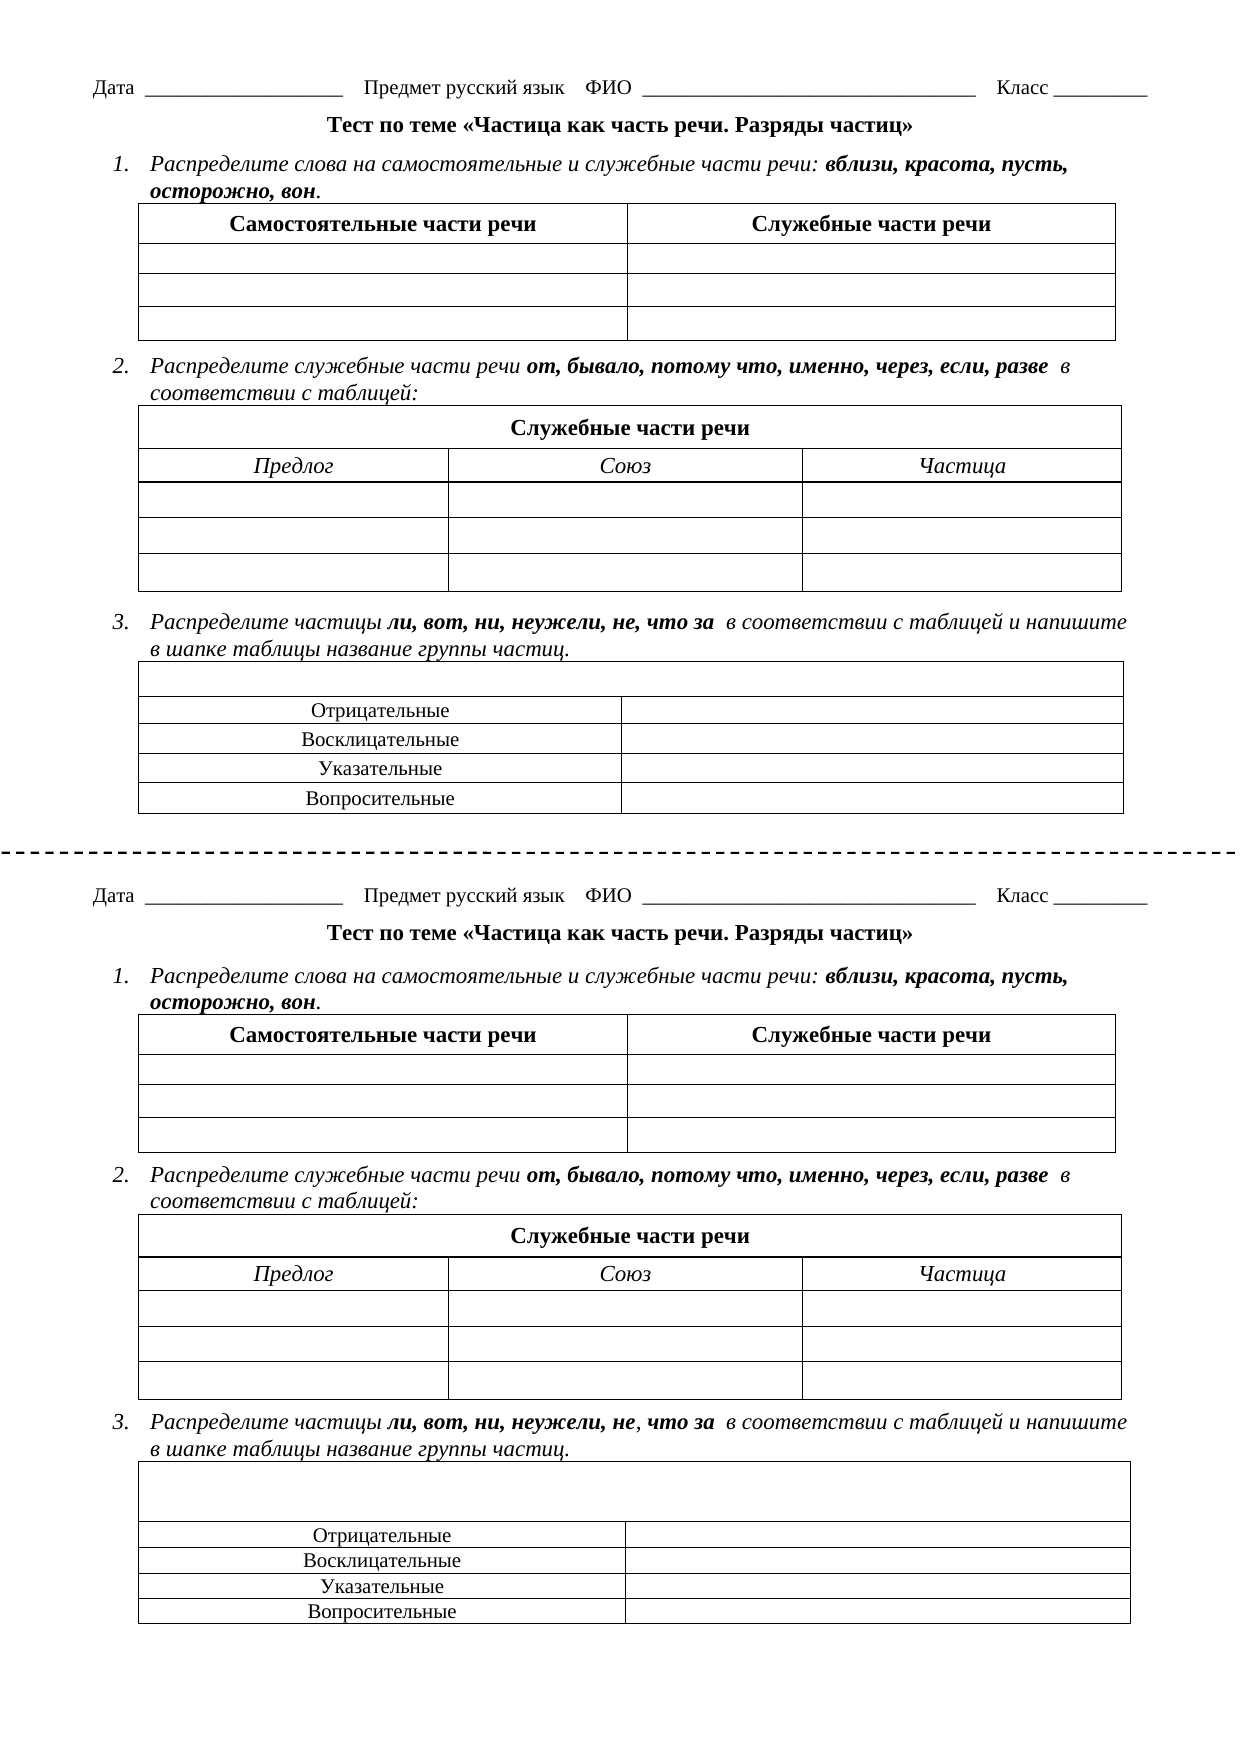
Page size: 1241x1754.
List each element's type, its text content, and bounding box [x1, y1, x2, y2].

table_cell [139, 274, 627, 306]
table_header Служебные части речи [139, 1215, 1121, 1256]
table_cell [803, 1362, 1121, 1399]
table_cell [803, 1291, 1121, 1326]
table_cell [803, 1327, 1121, 1361]
table_cell [628, 1118, 1115, 1152]
table_header Служебные части речи [139, 406, 1121, 448]
table_cell Вопросительные [139, 1599, 625, 1623]
table_cell [139, 1055, 627, 1084]
table_cell [139, 1085, 627, 1117]
list в шапке таблицы название группы частиц. [150, 1435, 1165, 1461]
table_cell Предлог [139, 1258, 448, 1290]
table_cell Частица [803, 449, 1121, 481]
table_cell [139, 483, 448, 517]
table_cell [803, 554, 1121, 591]
table_cell Восклицательные [139, 1548, 625, 1572]
table_cell [626, 1574, 1130, 1598]
table_cell [622, 754, 1123, 782]
table_cell Частица [803, 1258, 1121, 1290]
text Дата ___________________ Предмет русский язык ФИО ________________________________ Класс _________ [75, 883, 1165, 907]
list в шапке таблицы название группы частиц. [150, 634, 1165, 661]
table_cell [139, 1327, 448, 1361]
table_cell Союз [449, 449, 802, 481]
table_cell Указательные [139, 1574, 625, 1598]
text Тест по теме «Частица как часть речи. Разряды частиц» [75, 919, 1165, 946]
table_cell [803, 483, 1121, 517]
table_cell [622, 783, 1123, 813]
table_cell [622, 724, 1123, 753]
table_cell [626, 1599, 1130, 1623]
table_cell Отрицательные [139, 697, 621, 723]
table_header Самостоятельные части речи [139, 1015, 627, 1053]
table_cell [449, 1291, 802, 1326]
table_cell [628, 307, 1115, 340]
table_cell [139, 1362, 448, 1399]
list Распределите слова на самостоятельные и служебные части речи: вблизи, красота, пусть, осторожно, вон. [112, 151, 1165, 203]
table_cell Предлог [139, 449, 448, 481]
table_cell [628, 1055, 1115, 1084]
text Тест по теме «Частица как часть речи. Разряды частиц» [75, 111, 1165, 137]
list Распределите служебные части речи от, бывало, потому что, именно, через, если, разве в соответствии с таблицей: [112, 352, 1165, 405]
table_cell [628, 244, 1115, 273]
table_cell Восклицательные [139, 724, 621, 753]
text Дата ___________________ Предмет русский язык ФИО ________________________________ Класс _________ [75, 75, 1165, 99]
table_header [139, 1462, 1130, 1521]
list Распределите частицы ли, вот, ни, неужели, не, что за в соответствии с таблицей и напишите [112, 608, 1165, 634]
list Распределите слова на самостоятельные и служебные части речи: вблизи, красота, пусть, осторожно, вон. [112, 962, 1165, 1014]
table_cell [139, 518, 448, 553]
table_cell [139, 1118, 627, 1152]
table_cell [803, 518, 1121, 553]
table_cell [449, 1362, 802, 1399]
table_cell [449, 554, 802, 591]
table_cell Отрицательные [139, 1522, 625, 1547]
table_header Служебные части речи [628, 204, 1115, 242]
table_header Самостоятельные части речи [139, 204, 627, 242]
table_cell [449, 518, 802, 553]
table_header [139, 662, 1123, 696]
table_cell [626, 1548, 1130, 1572]
table_cell Вопросительные [139, 783, 621, 813]
table_cell [626, 1522, 1130, 1547]
list Распределите служебные части речи от, бывало, потому что, именно, через, если, разве в соответствии с таблицей: [112, 1161, 1165, 1214]
table_cell [139, 1291, 448, 1326]
table_cell Указательные [139, 754, 621, 782]
table_cell [449, 1327, 802, 1361]
table_cell Союз [449, 1258, 802, 1290]
table_cell [628, 1085, 1115, 1117]
table_header Служебные части речи [628, 1015, 1115, 1053]
table_cell [628, 274, 1115, 306]
list Распределите частицы ли, вот, ни, неужели, не, что за в соответствии с таблицей и напишите [112, 1408, 1165, 1435]
table_cell [139, 554, 448, 591]
table_cell [622, 697, 1123, 723]
table_cell [139, 307, 627, 340]
table_cell [139, 244, 627, 273]
table_cell [449, 483, 802, 517]
